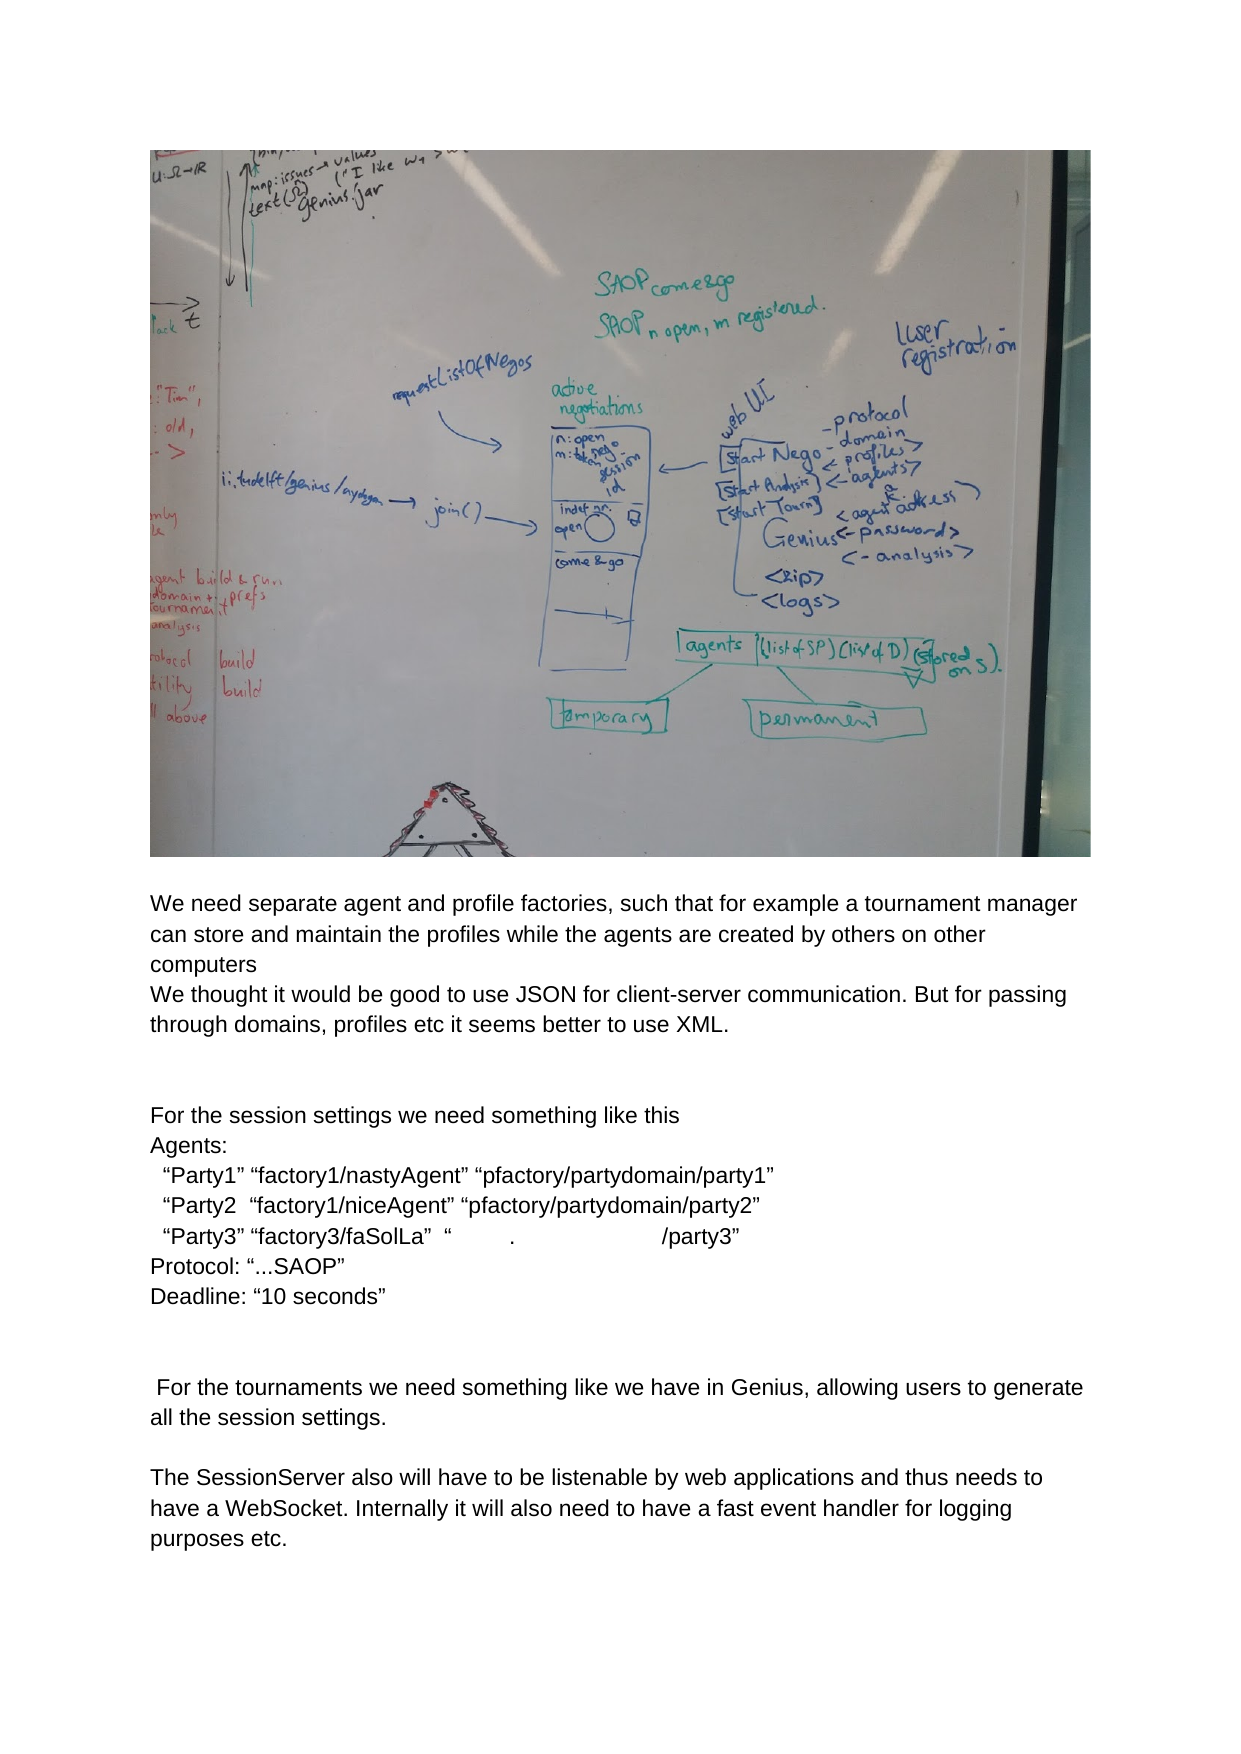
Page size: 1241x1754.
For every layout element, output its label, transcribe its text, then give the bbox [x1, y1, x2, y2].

text “Party2 “factory1/niceAgent” “pfactory/partydomain/party2” [150, 1192, 1090, 1219]
picture [150, 150, 1091, 857]
text We need separate agent and profile factories, such that for example a tournament manager can store and maintain the profiles while the agents are created by others on other computers [150, 890, 1090, 977]
text We thought it would be good to use JSON for client-server communication. But for passing through domains, profiles etc it seems better to use XML. [150, 981, 1090, 1037]
text The SessionServer also will have to be listenable by web applications and thus needs to have a WebSocket. Internally it will also need to have a fast event handler for logging purposes etc. [150, 1464, 1090, 1551]
text Agents: [150, 1132, 1090, 1158]
text “Party1” “factory1/nastyAgent” “pfactory/partydomain/party1” [150, 1162, 1090, 1188]
text For the tournaments we need something like we have in Genius, allowing users to generate all the session settings. [150, 1374, 1090, 1430]
text “Party3” “factory3/faSolLa” “ . /party3” [150, 1223, 1090, 1249]
text Deadline: “10 seconds” [150, 1283, 1090, 1309]
text Protocol: “...SAOP” [150, 1253, 1090, 1279]
text For the session settings we need something like this [150, 1102, 1090, 1128]
